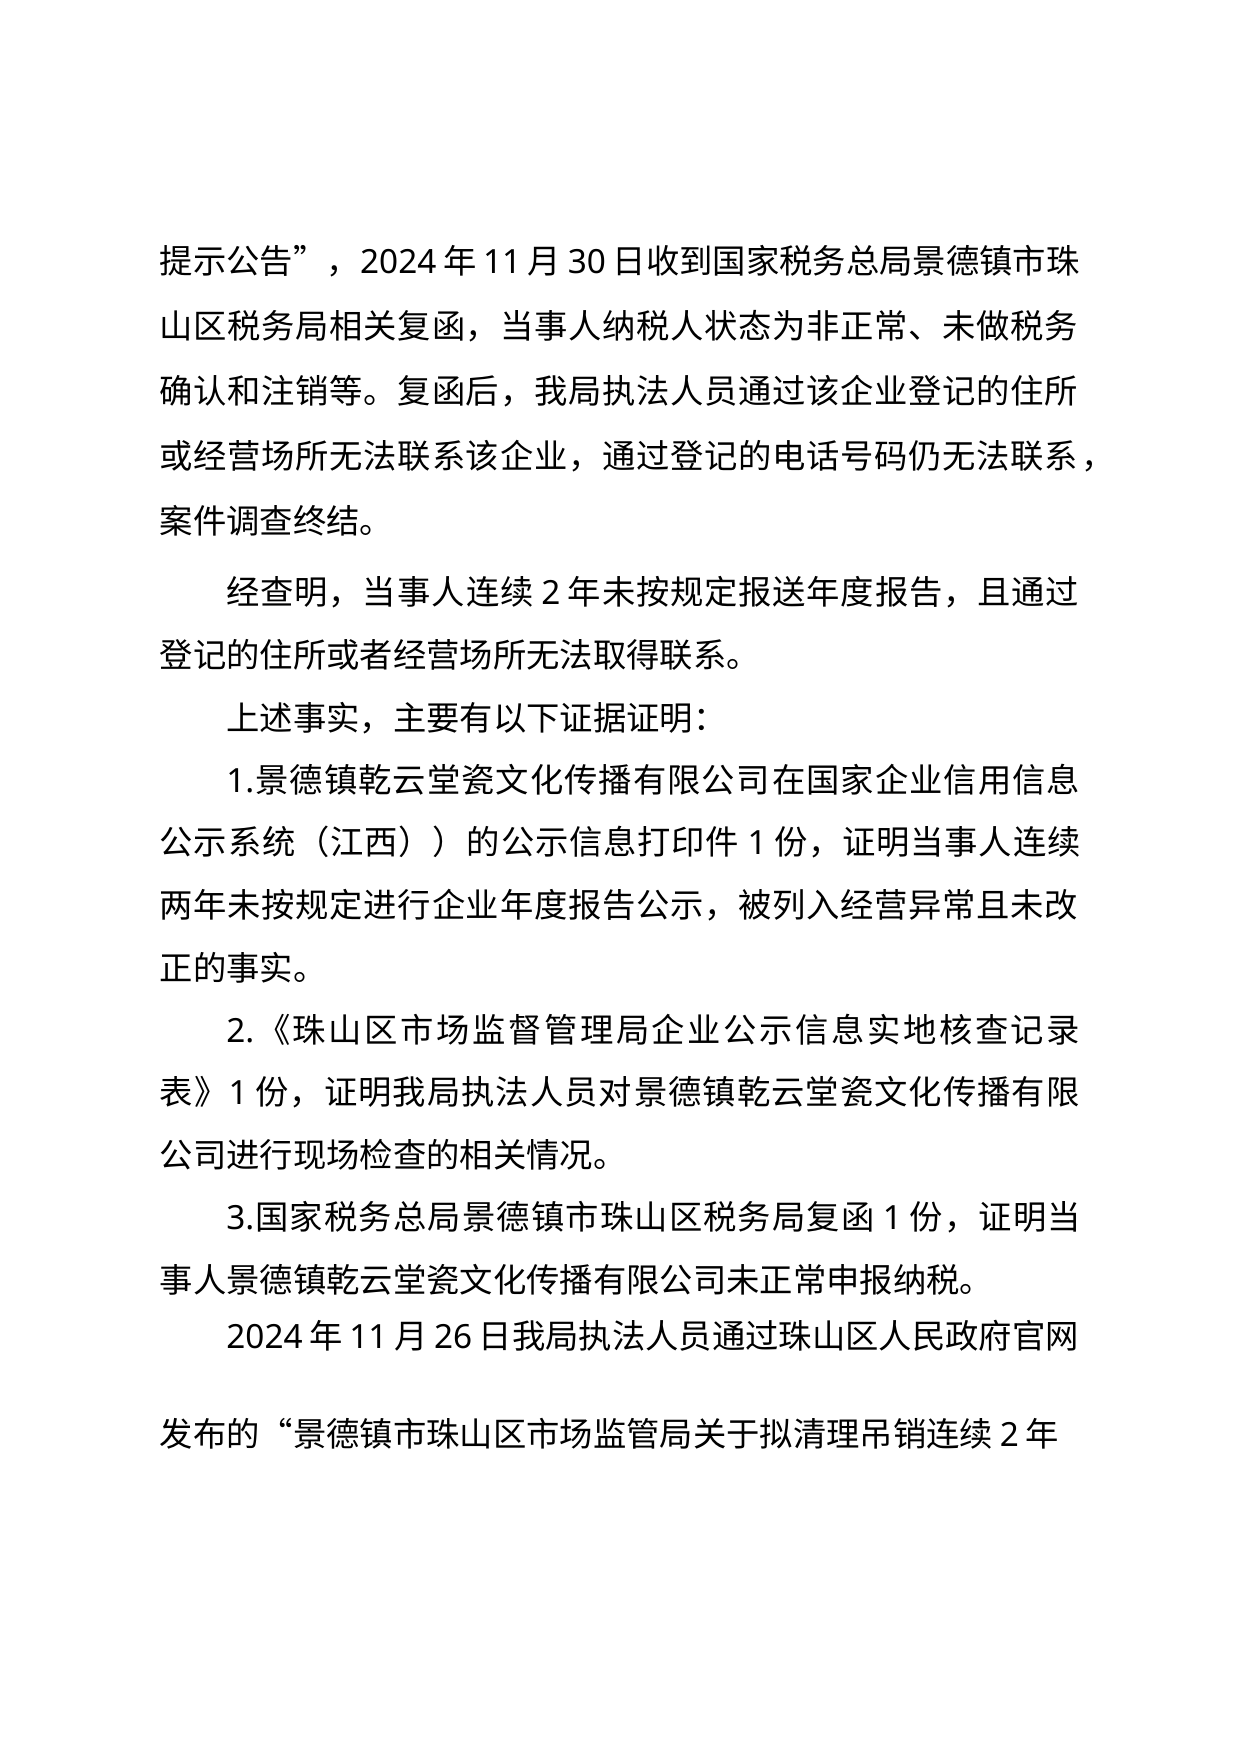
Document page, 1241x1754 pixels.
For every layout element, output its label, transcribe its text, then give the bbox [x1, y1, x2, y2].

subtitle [159, 227, 1081, 552]
text 经查明，当事人连续2年未按规定报送年度报告，且通过登记的住所或者经营场所无法取得联系。 [159, 552, 1081, 677]
text 2.《珠山区市场监督管理局企业公示信息实地核查记录表》1份，证明我局执法人员对景德镇乾云堂瓷文化传播有限公司进行现场检查的相关情况。 [159, 989, 1081, 1177]
text 上述事实，主要有以下证据证明： [159, 677, 1081, 739]
text 1.景德镇乾云堂瓷文化传播有限公司在国家企业信用信息公示系统（江西））的公示信息打印件1份，证明当事人连续两年未按规定进行企业年度报告公示，被列入经营异常且未改正的事实。 [159, 739, 1081, 989]
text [159, 1302, 1081, 1464]
text 3.国家税务总局景德镇市珠山区税务局复函1份，证明当事人景德镇乾云堂瓷文化传播有限公司未正常申报纳税。 [159, 1177, 1081, 1302]
